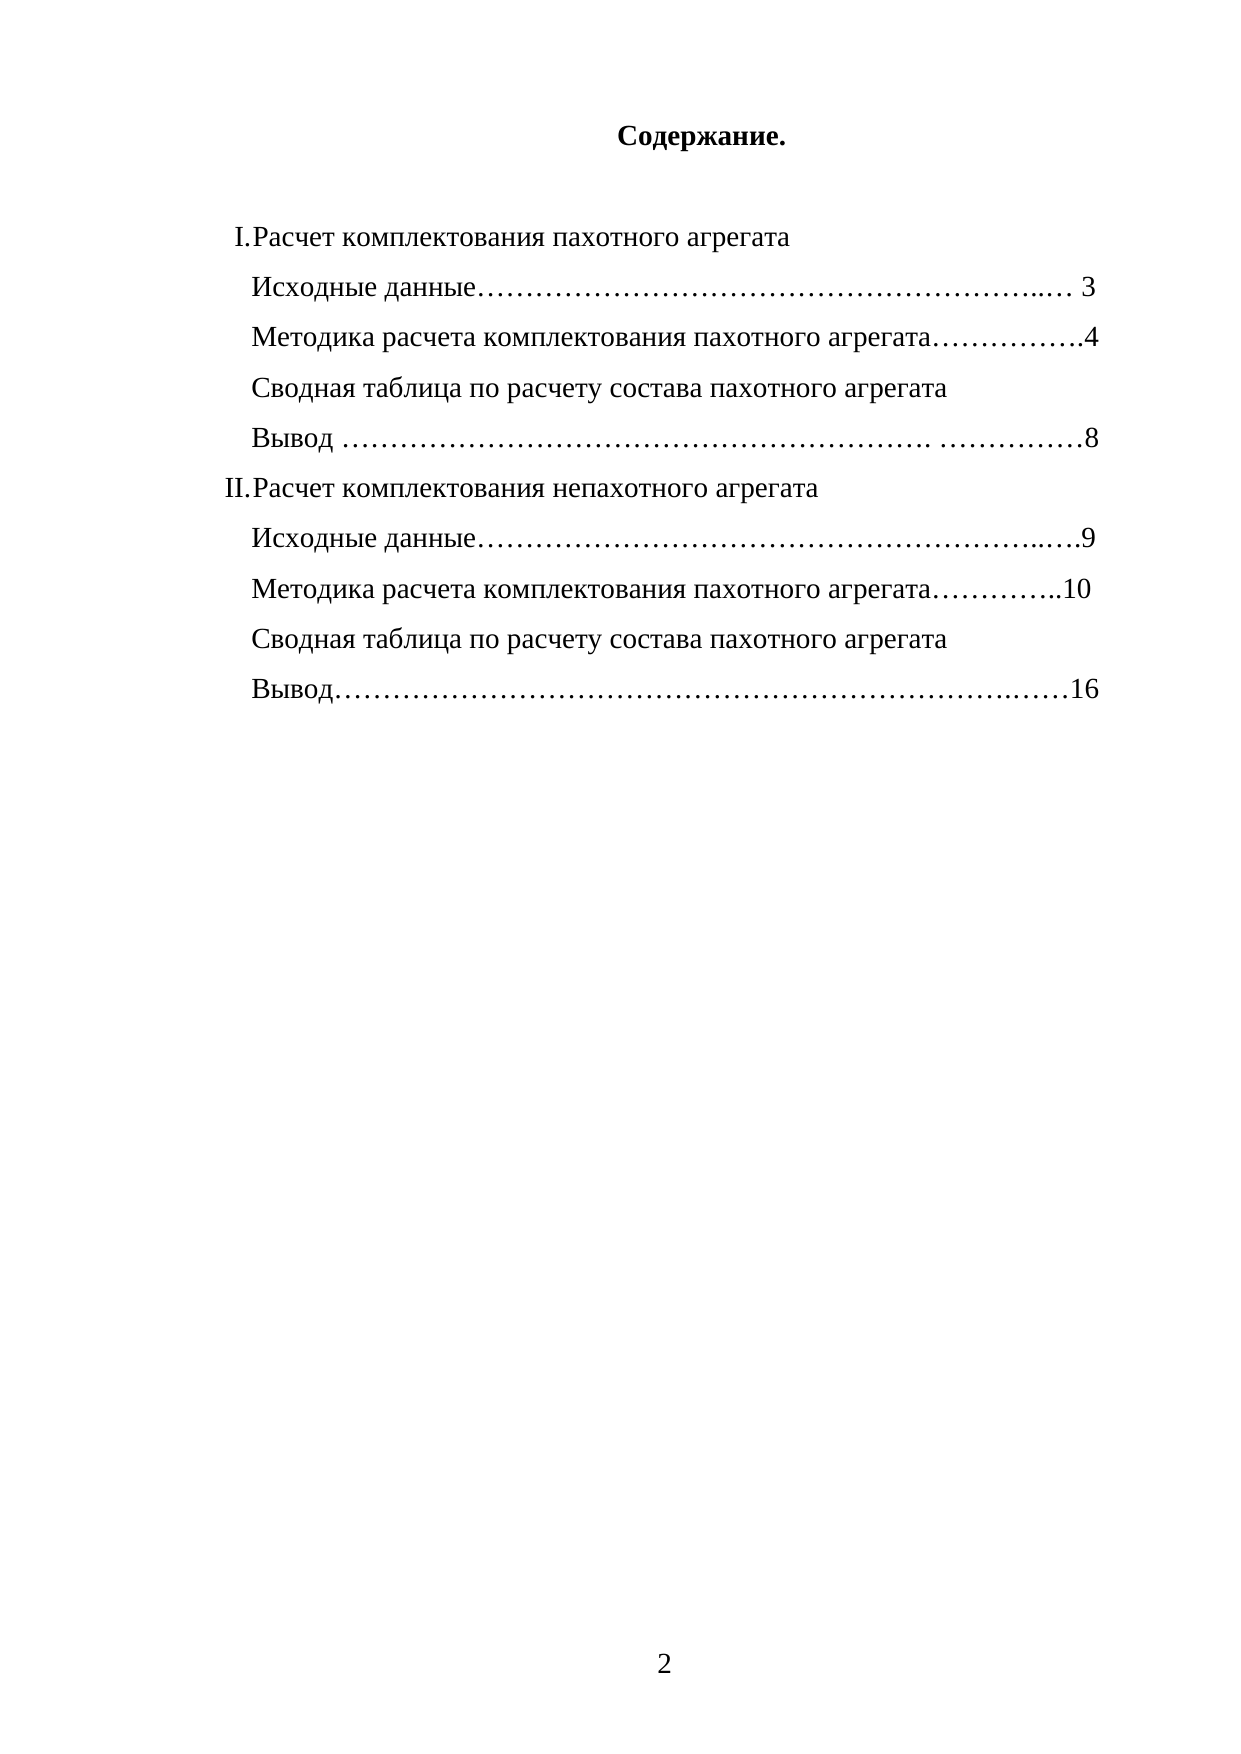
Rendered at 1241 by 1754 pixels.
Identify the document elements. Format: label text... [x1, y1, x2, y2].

text Вывод…………………………………………………………….……16 [177, 672, 1152, 705]
text Сводная таблица по расчету состава пахотного агрегата [177, 621, 1152, 655]
text Сводная таблица по расчету состава пахотного агрегата [177, 370, 1152, 403]
list Расчет комплектования непахотного агрегата [177, 470, 1152, 504]
text Методика расчета комплектования пахотного агрегата…………..10 [177, 571, 1152, 604]
text Методика расчета комплектования пахотного агрегата…………….4 [177, 319, 1152, 353]
text Вывод ……………………………………………………. ……………8 [177, 420, 1152, 453]
text Исходные данные…………………………………………………..….9 [177, 521, 1152, 554]
text Содержание. [177, 118, 1152, 152]
text Исходные данные…………………………………………………..… 3 [177, 269, 1152, 303]
list Расчет комплектования пахотного агрегата [177, 219, 1152, 252]
